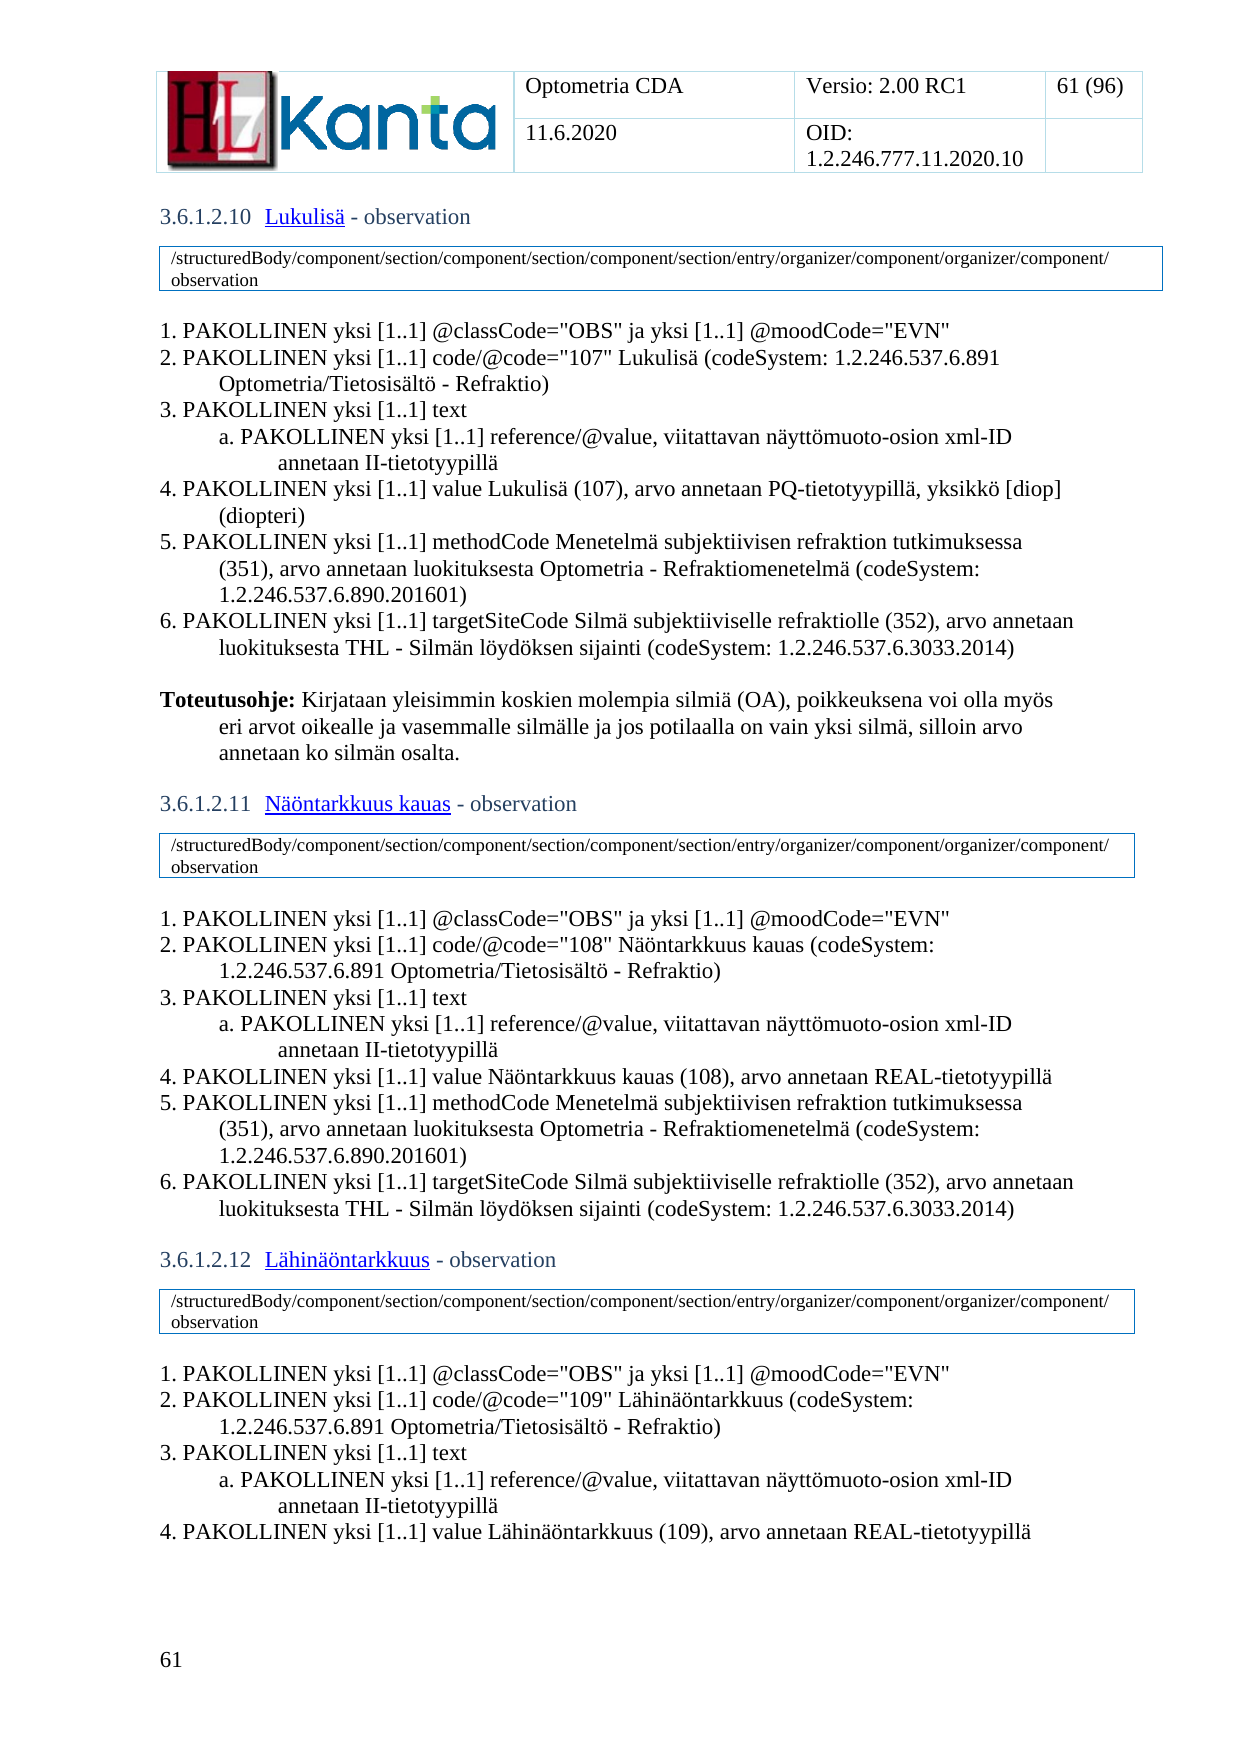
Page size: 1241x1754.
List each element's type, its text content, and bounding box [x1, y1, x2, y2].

text 5. PAKOLLINEN yksi [1..1] methodCode Menetelmä subjektiivisen refraktion tutkimuksessa (351), arvo annetaan luokituksesta Optometria - Refraktiomenetelmä (codeSystem: 1.2.246.537.6.890.201601) [159, 1089, 1081, 1168]
text 4. PAKOLLINEN yksi [1..1] value Lähinäöntarkkuus (109), arvo annetaan REAL-tietotyypillä [159, 1518, 1081, 1545]
table_header /structuredBody/component/section/component/section/component/section/entry/organizer/component/organizer/component/observation [160, 247, 1162, 290]
text Toteutusohje: Kirjataan yleisimmin koskien molempia silmiä (OA), poikkeuksena voi olla myös eri arvot oikealle ja vasemmalle silmälle ja jos potilaalla on vain yksi silmä, silloin arvo annetaan ko silmän osalta. [159, 686, 1081, 765]
text 3. PAKOLLINEN yksi [1..1] text [159, 396, 1081, 423]
subtitle Lähinäöntarkkuus - observation [159, 1246, 1081, 1272]
text 2. PAKOLLINEN yksi [1..1] code/@code="108" Näöntarkkuus kauas (codeSystem: 1.2.246.537.6.891 Optometria/Tietosisältö - Refraktio) [159, 931, 1081, 984]
subtitle Lukulisä - observation [159, 203, 1081, 229]
picture [167, 71, 279, 171]
text 3. PAKOLLINEN yksi [1..1] text [159, 984, 1081, 1010]
text 4. PAKOLLINEN yksi [1..1] value Näöntarkkuus kauas (108), arvo annetaan REAL-tietotyypillä [159, 1063, 1081, 1089]
text 1. PAKOLLINEN yksi [1..1] @classCode="OBS" ja yksi [1..1] @moodCode="EVN" [159, 1360, 1081, 1387]
text 6. PAKOLLINEN yksi [1..1] targetSiteCode Silmä subjektiiviselle refraktiolle (352), arvo annetaan luokituksesta THL - Silmän löydöksen sijainti (codeSystem: 1.2.246.537.6.3033.2014) [159, 607, 1081, 660]
text 1. PAKOLLINEN yksi [1..1] @classCode="OBS" ja yksi [1..1] @moodCode="EVN" [159, 905, 1081, 931]
text 1. PAKOLLINEN yksi [1..1] @classCode="OBS" ja yksi [1..1] @moodCode="EVN" [159, 317, 1081, 344]
picture [281, 96, 496, 150]
table_header /structuredBody/component/section/component/section/component/section/entry/organizer/component/organizer/component/observation [160, 1290, 1134, 1333]
text 2. PAKOLLINEN yksi [1..1] code/@code="109" Lähinäöntarkkuus (codeSystem: 1.2.246.537.6.891 Optometria/Tietosisältö - Refraktio) [159, 1387, 1081, 1439]
text 5. PAKOLLINEN yksi [1..1] methodCode Menetelmä subjektiivisen refraktion tutkimuksessa (351), arvo annetaan luokituksesta Optometria - Refraktiomenetelmä (codeSystem: 1.2.246.537.6.890.201601) [159, 528, 1081, 607]
text 2. PAKOLLINEN yksi [1..1] code/@code="107" Lukulisä (codeSystem: 1.2.246.537.6.891 Optometria/Tietosisältö - Refraktio) [159, 344, 1081, 396]
text 4. PAKOLLINEN yksi [1..1] value Lukulisä (107), arvo annetaan PQ-tietotyypillä, yksikkö [diop] (diopteri) [159, 476, 1081, 528]
text 3. PAKOLLINEN yksi [1..1] text [159, 1439, 1081, 1466]
text a. PAKOLLINEN yksi [1..1] reference/@value, viitattavan näyttömuoto-osion xml-ID annetaan II-tietotyypillä [218, 1010, 1081, 1063]
text 6. PAKOLLINEN yksi [1..1] targetSiteCode Silmä subjektiiviselle refraktiolle (352), arvo annetaan luokituksesta THL - Silmän löydöksen sijainti (codeSystem: 1.2.246.537.6.3033.2014) [159, 1168, 1081, 1221]
text a. PAKOLLINEN yksi [1..1] reference/@value, viitattavan näyttömuoto-osion xml-ID annetaan II-tietotyypillä [218, 1466, 1081, 1518]
table_header /structuredBody/component/section/component/section/component/section/entry/organizer/component/organizer/component/observation [160, 834, 1134, 877]
text a. PAKOLLINEN yksi [1..1] reference/@value, viitattavan näyttömuoto-osion xml-ID annetaan II-tietotyypillä [218, 423, 1081, 476]
subtitle Näöntarkkuus kauas - observation [159, 790, 1081, 817]
